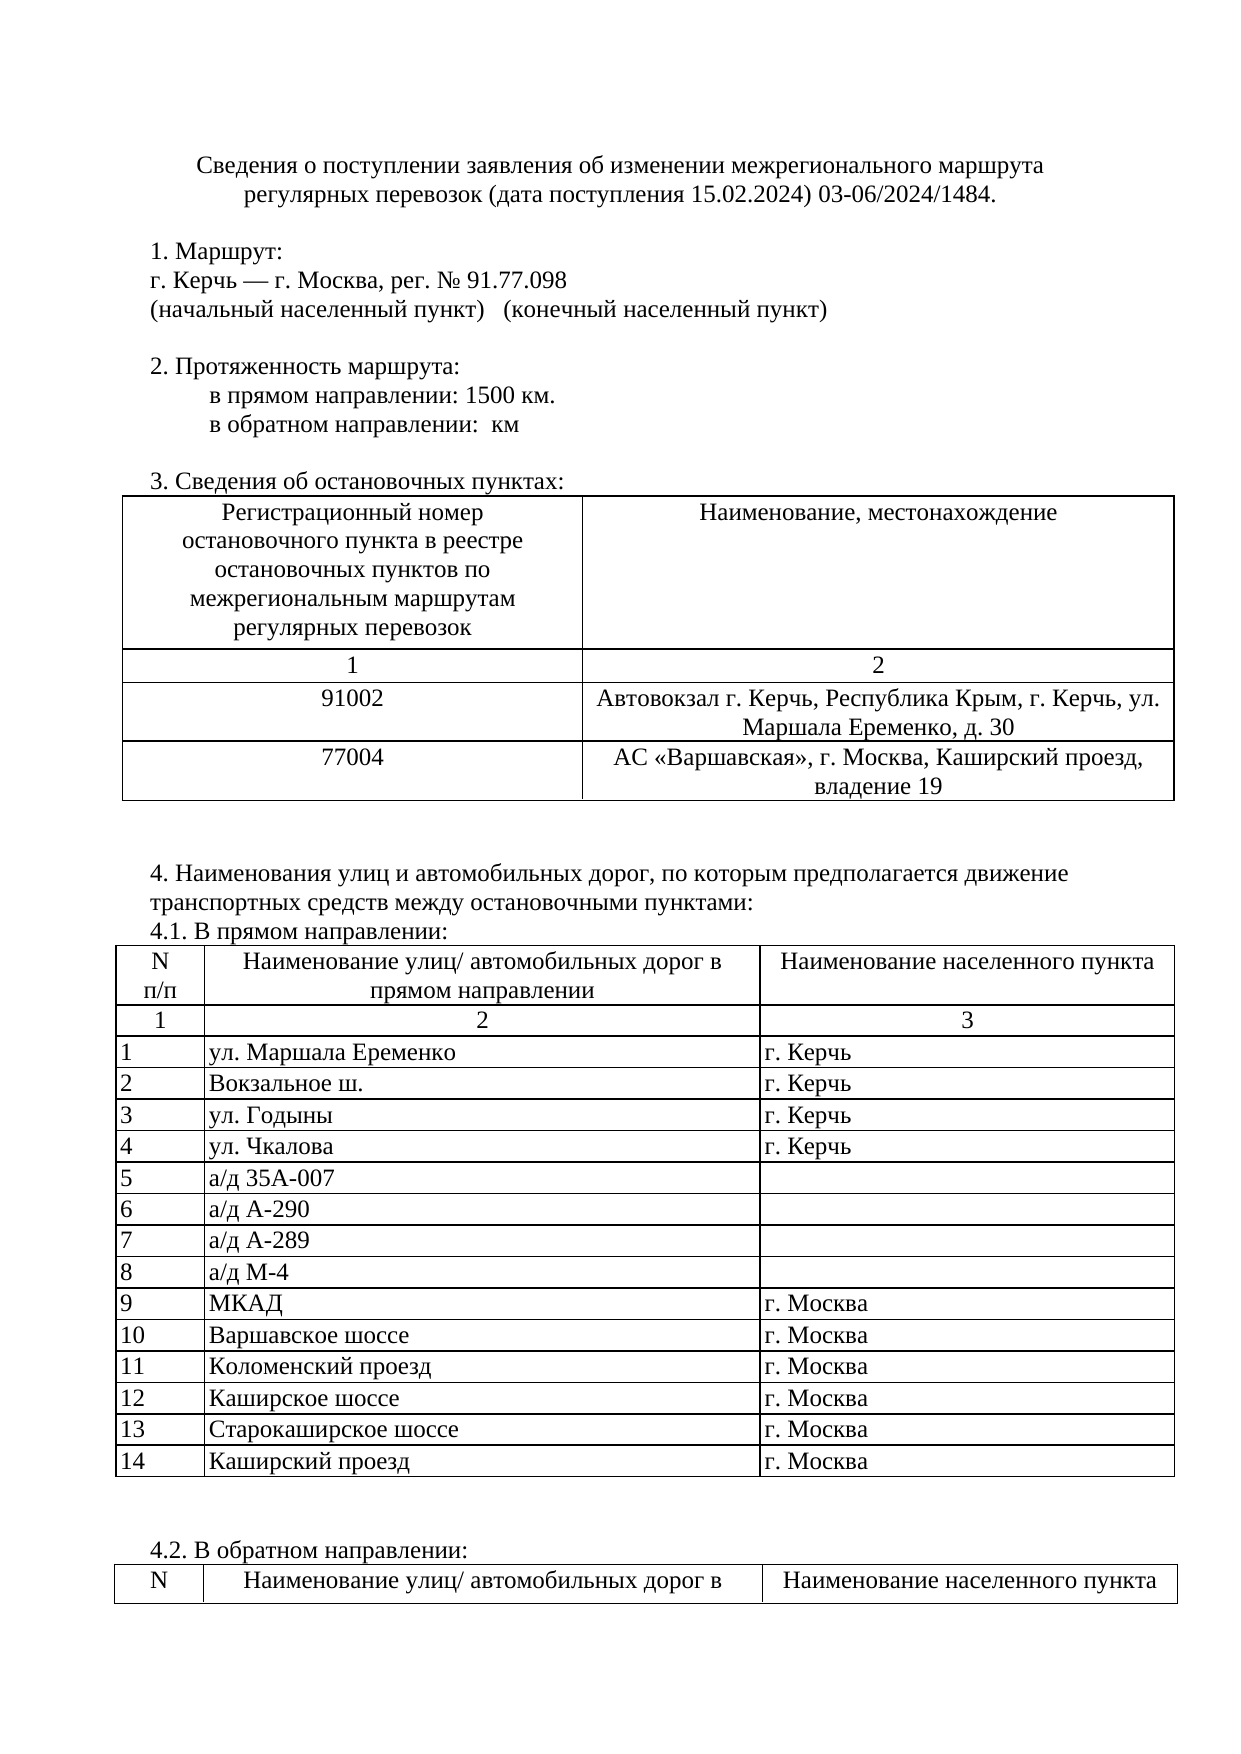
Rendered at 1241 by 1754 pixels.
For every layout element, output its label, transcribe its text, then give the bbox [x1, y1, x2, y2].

table_cell г. Москва [761, 1289, 1174, 1318]
table_header Наименование, местонахождение [583, 497, 1173, 648]
table_cell 11 [117, 1352, 204, 1381]
table_header Наименование улиц/ автомобильных дорог в прямом направлении [205, 946, 759, 1004]
text в обратном направлении: км [150, 409, 1090, 437]
table_cell Коломенский проезд [205, 1352, 759, 1381]
table_cell [761, 1257, 1174, 1287]
table_cell г. Москва [761, 1446, 1174, 1476]
table_cell 4 [117, 1131, 204, 1161]
table_cell Вокзальное ш. [205, 1068, 759, 1098]
table_cell ул. Маршала Еременко [205, 1037, 759, 1067]
table_header N п/п [115, 1565, 203, 1602]
table_cell г. Керчь [761, 1131, 1174, 1161]
table_cell 14 [117, 1446, 204, 1476]
text 1. Маршрут: [150, 236, 1090, 265]
table_cell 2 [205, 1006, 759, 1035]
table_header Регистрационный номер остановочного пункта в реестре остановочных пунктов по межрегиональным маршрутам регулярных перевозок [123, 497, 582, 648]
table_cell а/д А-290 [205, 1194, 759, 1224]
table_cell 9 [117, 1289, 204, 1318]
table_cell г. Москва [761, 1352, 1174, 1381]
table_cell 3 [761, 1006, 1174, 1035]
table_cell [761, 1163, 1174, 1193]
table_cell г. Керчь [761, 1068, 1174, 1098]
table_cell г. Москва [761, 1415, 1174, 1444]
table_cell 1 [117, 1037, 204, 1067]
table_cell 2 [117, 1068, 204, 1098]
table_cell 10 [117, 1320, 204, 1350]
table_cell 2 [583, 650, 1173, 681]
table_cell АС «Варшавская», г. Москва, Каширский проезд, владение 19 [583, 742, 1173, 799]
text 4. Наименования улиц и автомобильных дорог, по которым предполагается движение транспортных средств между остановочными пунктами: [150, 858, 1090, 916]
table_cell 12 [117, 1383, 204, 1413]
text 4.2. В обратном направлении: [150, 1535, 1090, 1563]
table_cell ул. Годыны [205, 1100, 759, 1130]
text 2. Протяженность маршрута: [150, 351, 1090, 380]
table_cell Каширский проезд [205, 1446, 759, 1476]
text (начальный населенный пункт) (конечный населенный пункт) [150, 294, 1090, 322]
table_cell 91002 [123, 683, 582, 740]
table_cell [761, 1226, 1174, 1256]
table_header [763, 1565, 1177, 1602]
text 3. Сведения об остановочных пунктах: [150, 466, 1090, 495]
table_cell г. Керчь [761, 1100, 1174, 1130]
text 4.1. В прямом направлении: [150, 916, 1090, 945]
table_cell 1 [123, 650, 582, 681]
table_cell 13 [117, 1415, 204, 1444]
text г. Керчь — г. Москва, рег. № 91.77.098 [150, 265, 1090, 294]
text в прямом направлении: 1500 км. [150, 380, 1090, 409]
table_cell г. Москва [761, 1320, 1174, 1350]
table_cell 1 [117, 1006, 204, 1035]
table_cell 77004 [123, 742, 582, 799]
table_cell г. Москва [761, 1383, 1174, 1413]
text Сведения о поступлении заявления об изменении межрегионального маршрута регулярных перевозок (дата поступления 15.02.2024) 03-06/2024/1484. [150, 150, 1090, 207]
table_cell Варшавское шоссе [205, 1320, 759, 1350]
table_cell 7 [117, 1226, 204, 1256]
table_cell Старокаширское шоссе [205, 1415, 759, 1444]
table_cell а/д 35А-007 [205, 1163, 759, 1193]
table_cell а/д А-289 [205, 1226, 759, 1256]
table_cell а/д М-4 [205, 1257, 759, 1287]
table_cell Каширское шоссе [205, 1383, 759, 1413]
table_cell 8 [117, 1257, 204, 1287]
table_header N п/п [117, 946, 204, 1004]
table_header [204, 1565, 762, 1602]
table_header Наименование населенного пункта [761, 946, 1174, 1004]
table_cell 3 [117, 1100, 204, 1130]
table_cell 6 [117, 1194, 204, 1224]
table_cell Автовокзал г. Керчь, Республика Крым, г. Керчь, ул. Маршала Еременко, д. 30 [583, 683, 1173, 740]
table_cell ул. Чкалова [205, 1131, 759, 1161]
table_cell МКАД [205, 1289, 759, 1318]
table_cell 5 [117, 1163, 204, 1193]
table_cell [761, 1194, 1174, 1224]
table_cell г. Керчь [761, 1037, 1174, 1067]
